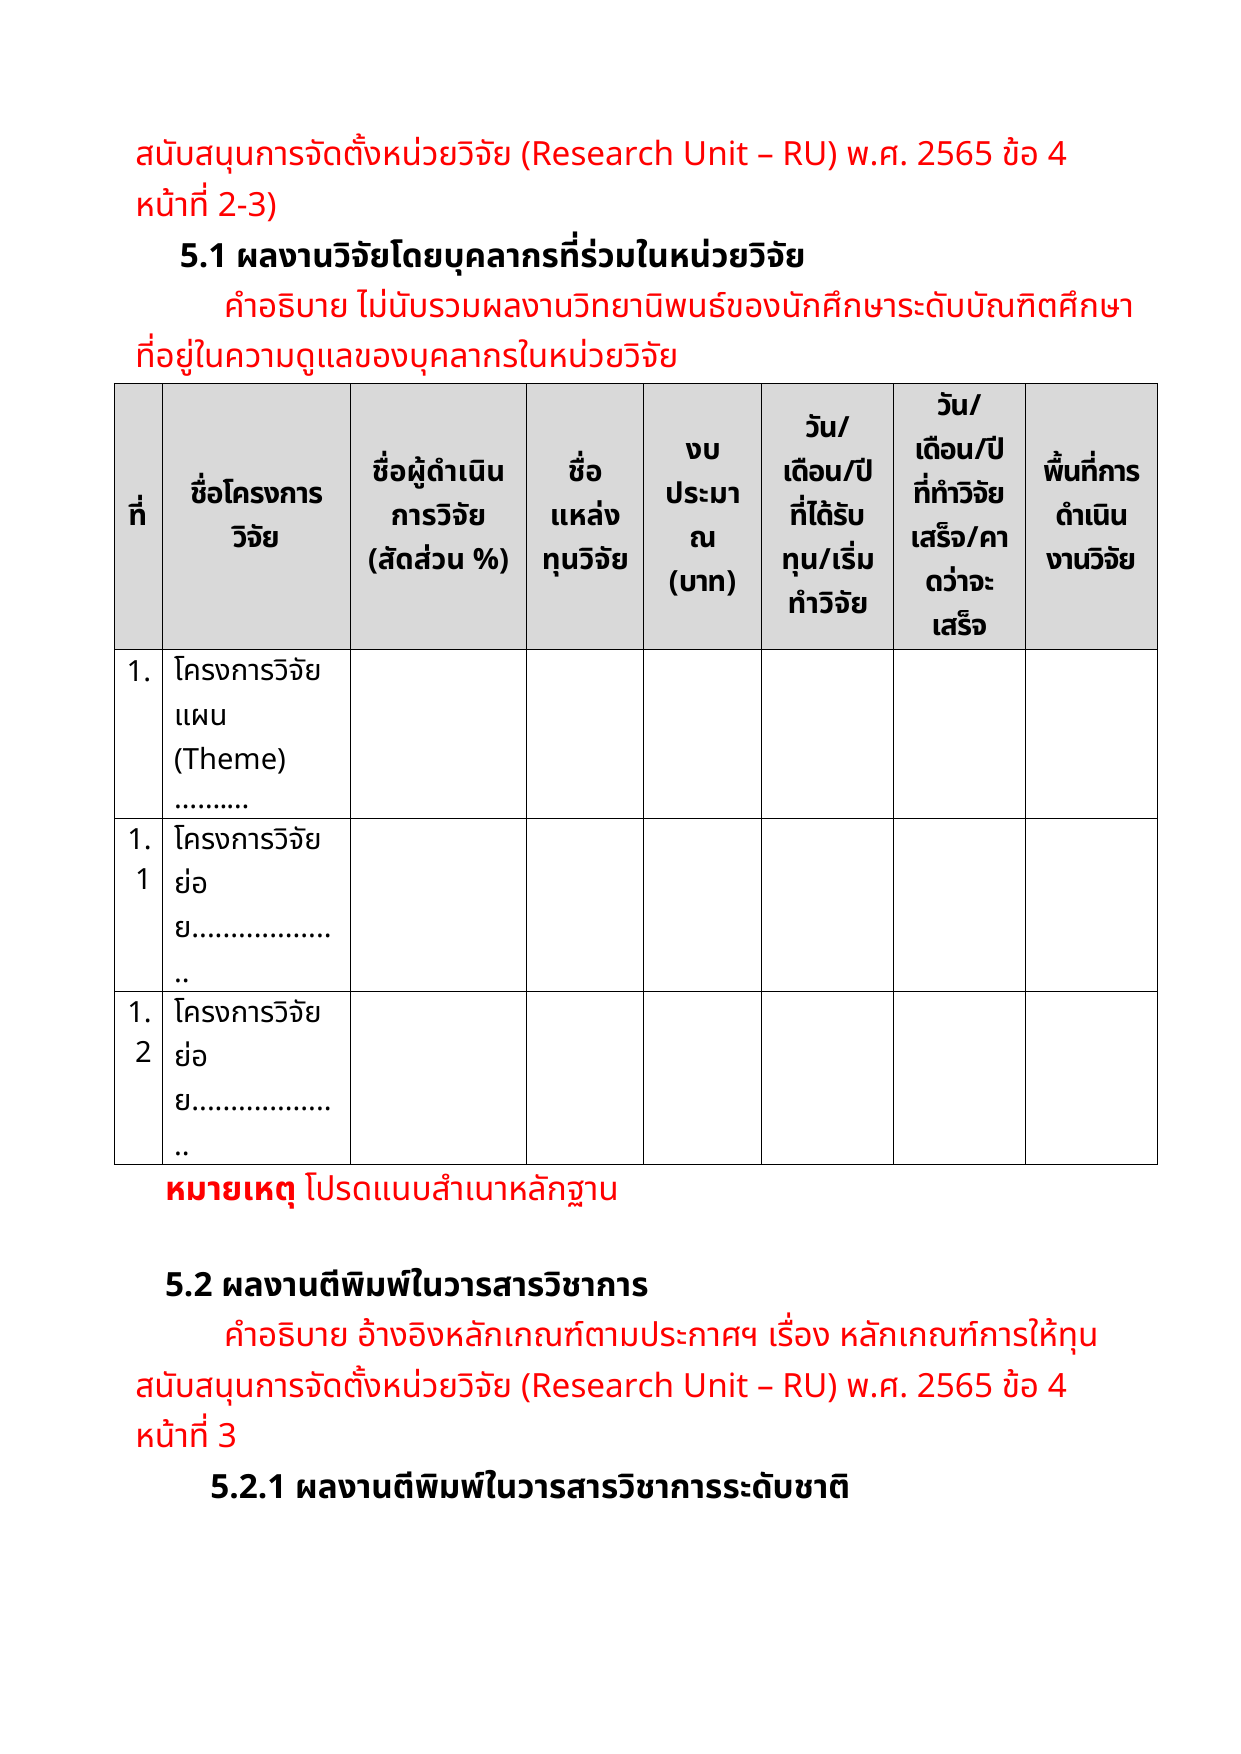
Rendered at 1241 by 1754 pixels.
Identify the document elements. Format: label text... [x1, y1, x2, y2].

table_cell [644, 819, 761, 991]
table_cell โครงการวิจัยย่อย.................... [163, 819, 350, 991]
table_cell [351, 819, 526, 991]
table_cell [1026, 819, 1157, 991]
table_cell 1.2 [115, 992, 162, 1164]
text 5.1 ผลงานวิจัยโดยบุคลากรที่ร่วมในหน่วยวิจัย [135, 231, 1137, 282]
table_cell [894, 650, 1025, 817]
table_header วัน/เดือน/ปี ที่ทำวิจัยเสร็จ/คาดว่าจะเสร็จ [894, 384, 1025, 649]
table_cell [351, 992, 526, 1164]
table_cell [762, 650, 893, 817]
text 5.2.1 ผลงานตีพิมพ์ในวารสารวิชาการระดับชาติ [135, 1463, 1137, 1513]
table_header ที่ [115, 384, 162, 649]
table_header ชื่อผู้ดำเนินการวิจัย (สัดส่วน %) [351, 384, 526, 649]
table_header ชื่อแหล่งทุนวิจัย [527, 384, 643, 649]
table_cell โครงการวิจัยแผน (Theme)…….… [163, 650, 350, 817]
table_cell [644, 992, 761, 1164]
table_cell [644, 650, 761, 817]
table_cell [527, 650, 643, 817]
table_cell [351, 650, 526, 817]
text 5.2 ผลงานตีพิมพ์ในวารสารวิชาการ [135, 1261, 1137, 1311]
table_cell [762, 819, 893, 991]
table_cell [762, 992, 893, 1164]
table_header วัน/เดือน/ปี ที่ได้รับทุน/เริ่มทำวิจัย [762, 384, 893, 649]
text คำอธิบาย อ้างอิงหลักเกณฑ์ตามประกาศฯ เรื่อง หลักเกณฑ์การให้ทุนสนับสนุนการจัดตั้งหน่วยวิจัย (Research Unit – RU) พ.ศ. 2565 ข้อ 4 หน้าที่ 3 [135, 1311, 1137, 1463]
table_header ชื่อโครงการวิจัย [163, 384, 350, 649]
table_cell [527, 992, 643, 1164]
text คำอธิบาย ไม่นับรวมผลงานวิทยานิพนธ์ของนักศึกษาระดับบัณฑิตศึกษาที่อยู่ในความดูแลของบุคลากรในหน่วยวิจัย [135, 282, 1137, 383]
table_header พื้นที่การดำเนินงานวิจัย [1026, 384, 1157, 649]
table_cell [894, 992, 1025, 1164]
text หมายเหตุ โปรดแนบสำเนาหลักฐาน [135, 1165, 1137, 1215]
table_cell [1026, 650, 1157, 817]
table_cell โครงการวิจัยย่อย.................... [163, 992, 350, 1164]
table_cell 1. [115, 650, 162, 817]
table_cell [1026, 992, 1157, 1164]
table_cell [894, 819, 1025, 991]
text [135, 130, 1137, 231]
table_header งบประมาณ (บาท) [644, 384, 761, 649]
table_cell 1.1 [115, 819, 162, 991]
table_cell [527, 819, 643, 991]
